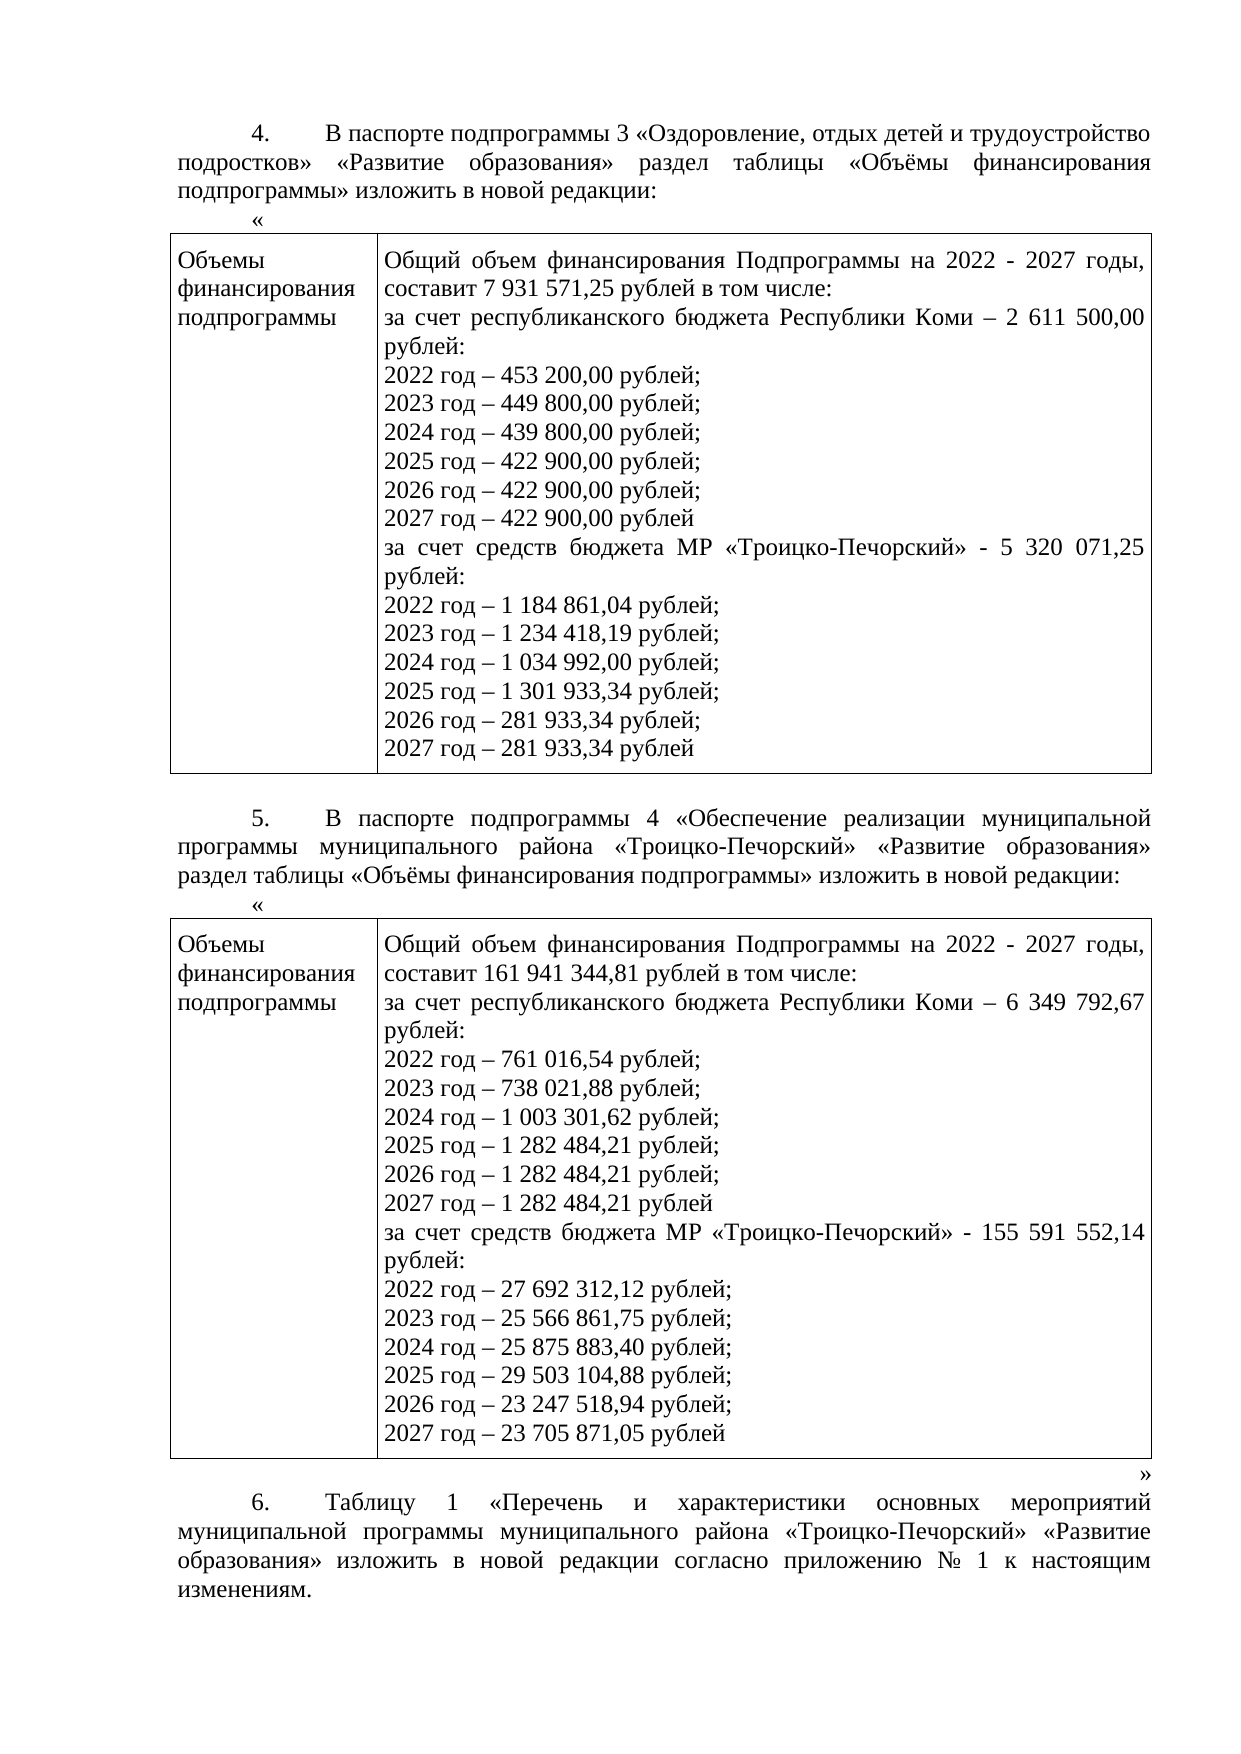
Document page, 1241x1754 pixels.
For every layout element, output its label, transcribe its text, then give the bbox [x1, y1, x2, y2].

list В паспорте подпрограммы 4 «Обеспечение реализации муниципальной программы муниципального района «Троицко-Печорский» «Развитие образования» раздел таблицы «Объёмы финансирования подпрограммы» изложить в новой редакции: [177, 803, 1152, 889]
text « [251, 204, 1152, 233]
table_header Общий объем финансирования Подпрограммы на 2022 - 2027 годы, составит 161 941 344,81 рублей в том числе: за счет республиканского бюджета Республики Коми – 6 349 792,67 рублей: 2022 год – 761 016,54 рублей; 2023 год – 738 021,88 рублей; 2024 год – 1 003 301,62 рублей; 2025 год – 1 282 484,21 рублей; 2026 год – 1 282 484,21 рублей; 2027 год – 1 282 484,21 рублей за счет средств бюджета МР «Троицко-Печорский» - 155 591 552,14 рублей: 2022 год – 27 692 312,12 рублей; 2023 год – 25 566 861,75 рублей; 2024 год – 25 875 883,40 рублей; 2025 год – 29 503 104,88 рублей; 2026 год – 23 247 518,94 рублей; 2027 год – 23 705 871,05 рублей [378, 919, 1151, 1457]
table_header Общий объем финансирования Подпрограммы на 2022 - 2027 годы, составит 7 931 571,25 рублей в том числе: за счет республиканского бюджета Республики Коми – 2 611 500,00 рублей: 2022 год – 453 200,00 рублей; 2023 год – 449 800,00 рублей; 2024 год – 439 800,00 рублей; 2025 год – 422 900,00 рублей; 2026 год – 422 900,00 рублей; 2027 год – 422 900,00 рублей за счет средств бюджета МР «Троицко-Печорский» - 5 320 071,25 рублей: 2022 год – 1 184 861,04 рублей; 2023 год – 1 234 418,19 рублей; 2024 год – 1 034 992,00 рублей; 2025 год – 1 301 933,34 рублей; 2026 год – 281 933,34 рублей; 2027 год – 281 933,34 рублей [378, 234, 1151, 773]
text « [251, 889, 1152, 918]
text » [177, 1459, 1152, 1487]
table_header Объемы финансирования подпрограммы [171, 234, 377, 773]
table_header Объемы финансирования подпрограммы [171, 919, 377, 1457]
list В паспорте подпрограммы 3 «Оздоровление, отдых детей и трудоустройство подростков» «Развитие образования» раздел таблицы «Объёмы финансирования подпрограммы» изложить в новой редакции: [177, 118, 1152, 204]
list Таблицу 1 «Перечень и характеристики основных мероприятий муниципальной программы муниципального района «Троицко-Печорский» «Развитие образования» изложить в новой редакции согласно приложению № 1 к настоящим изменениям. [177, 1487, 1152, 1603]
